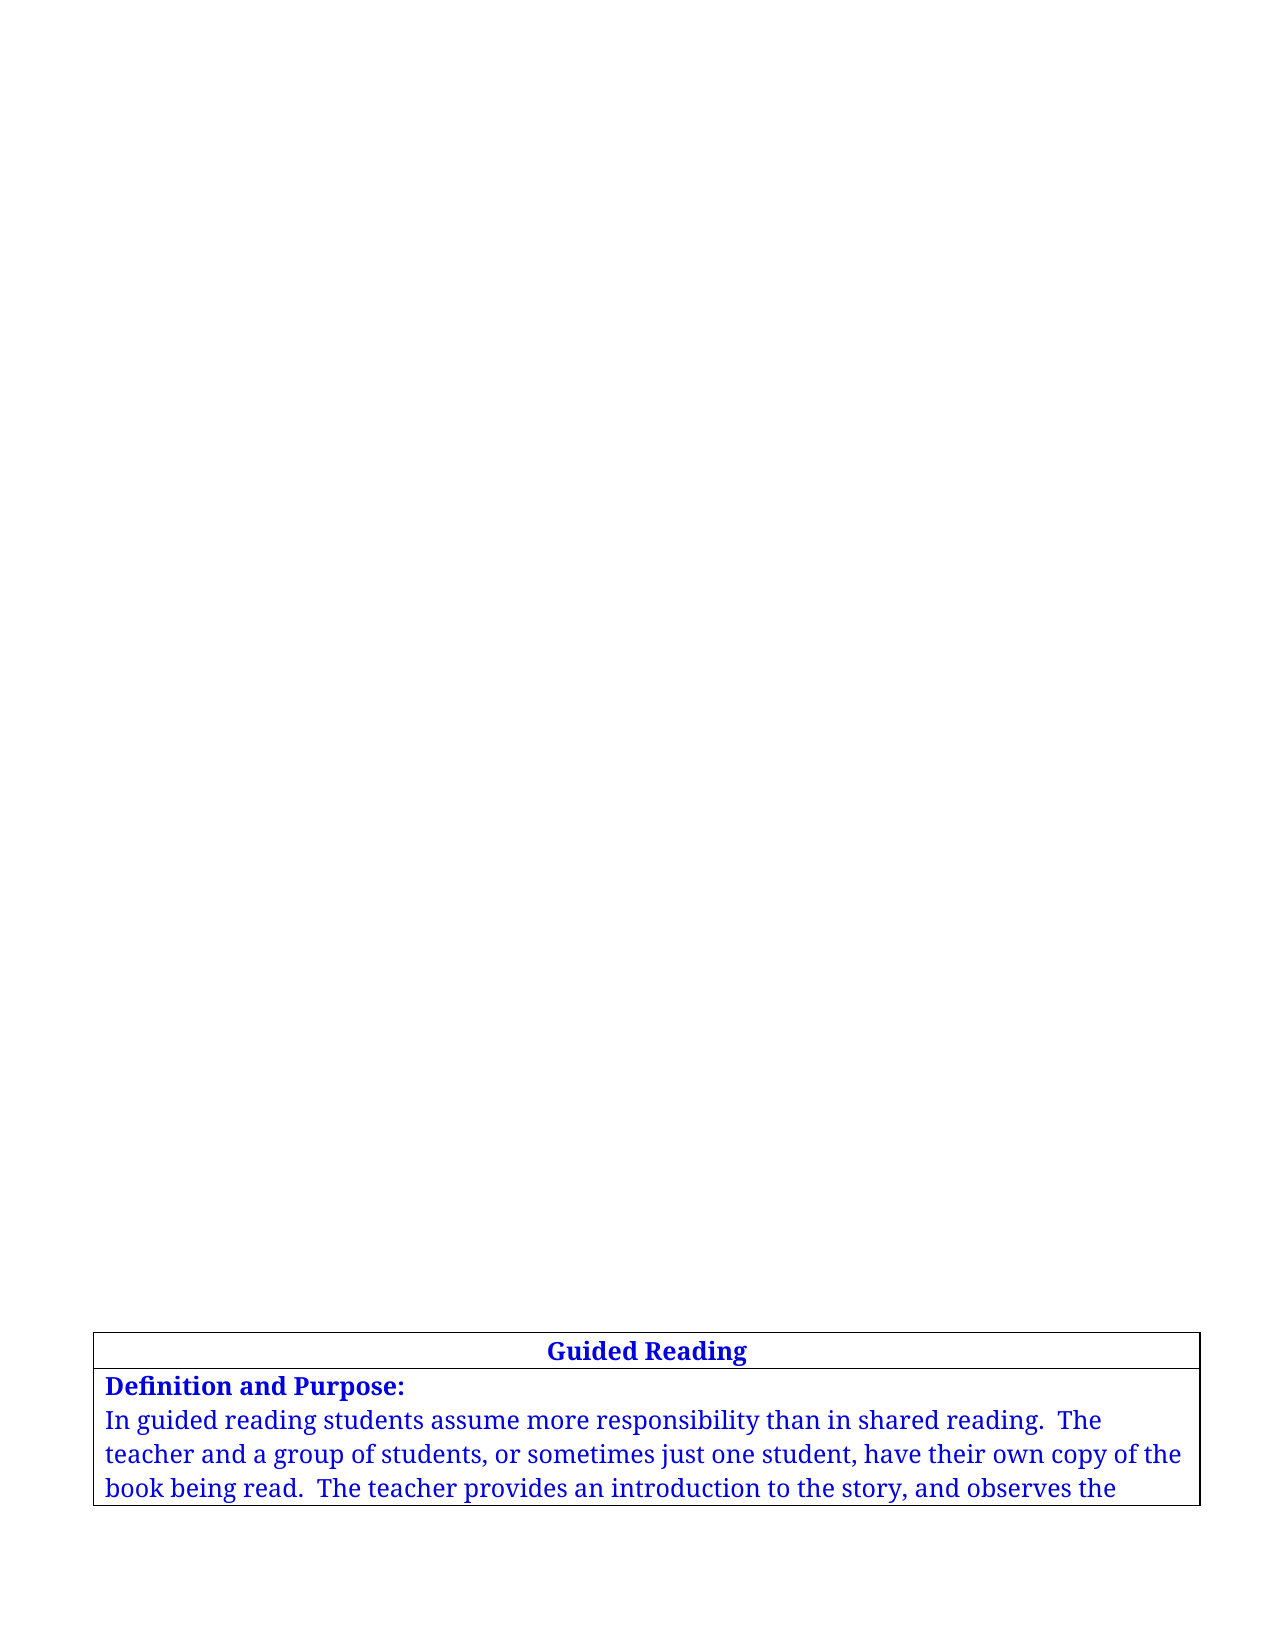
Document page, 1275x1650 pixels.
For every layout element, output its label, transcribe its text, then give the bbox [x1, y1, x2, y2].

table_header Guided Reading [94, 1333, 1199, 1367]
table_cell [94, 1369, 1199, 1505]
